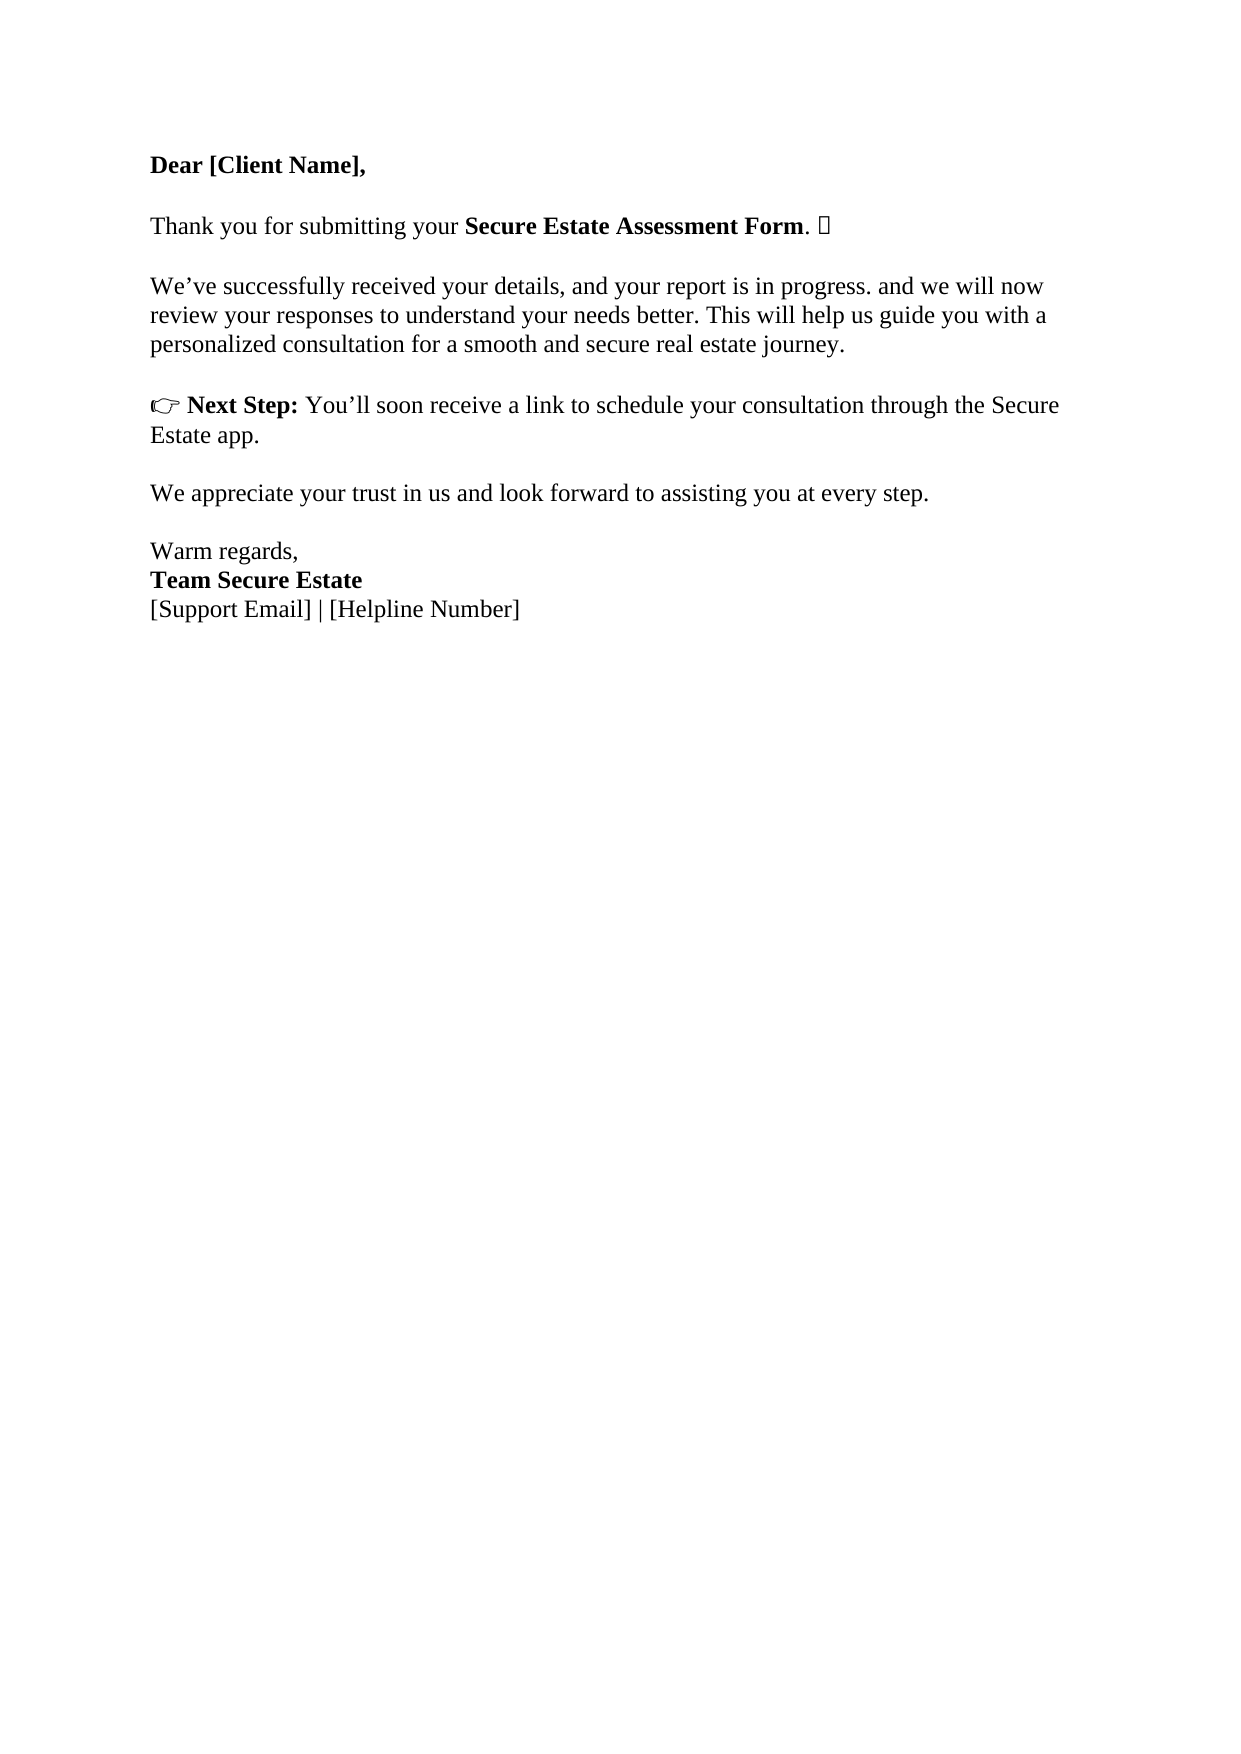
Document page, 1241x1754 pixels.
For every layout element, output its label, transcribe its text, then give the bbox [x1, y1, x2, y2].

text Dear [Client Name], [150, 150, 1090, 179]
text We appreciate your trust in us and look forward to assisting you at every step. [150, 478, 1090, 507]
text We’ve successfully received your details, and your report is in progress. and we will now review your responses to understand your needs better. This will help us guide you with a personalized consultation for a smooth and secure real estate journey. [150, 271, 1090, 357]
text Warm regards, Team Secure Estate [Support Email] | [Helpline Number] [150, 536, 1090, 623]
text Thank you for submitting your Secure Estate Assessment Form. ✅ [150, 208, 1090, 242]
text 👉 Next Step: You’ll soon receive a link to schedule your consultation through the Secure Estate app. [150, 387, 1090, 449]
